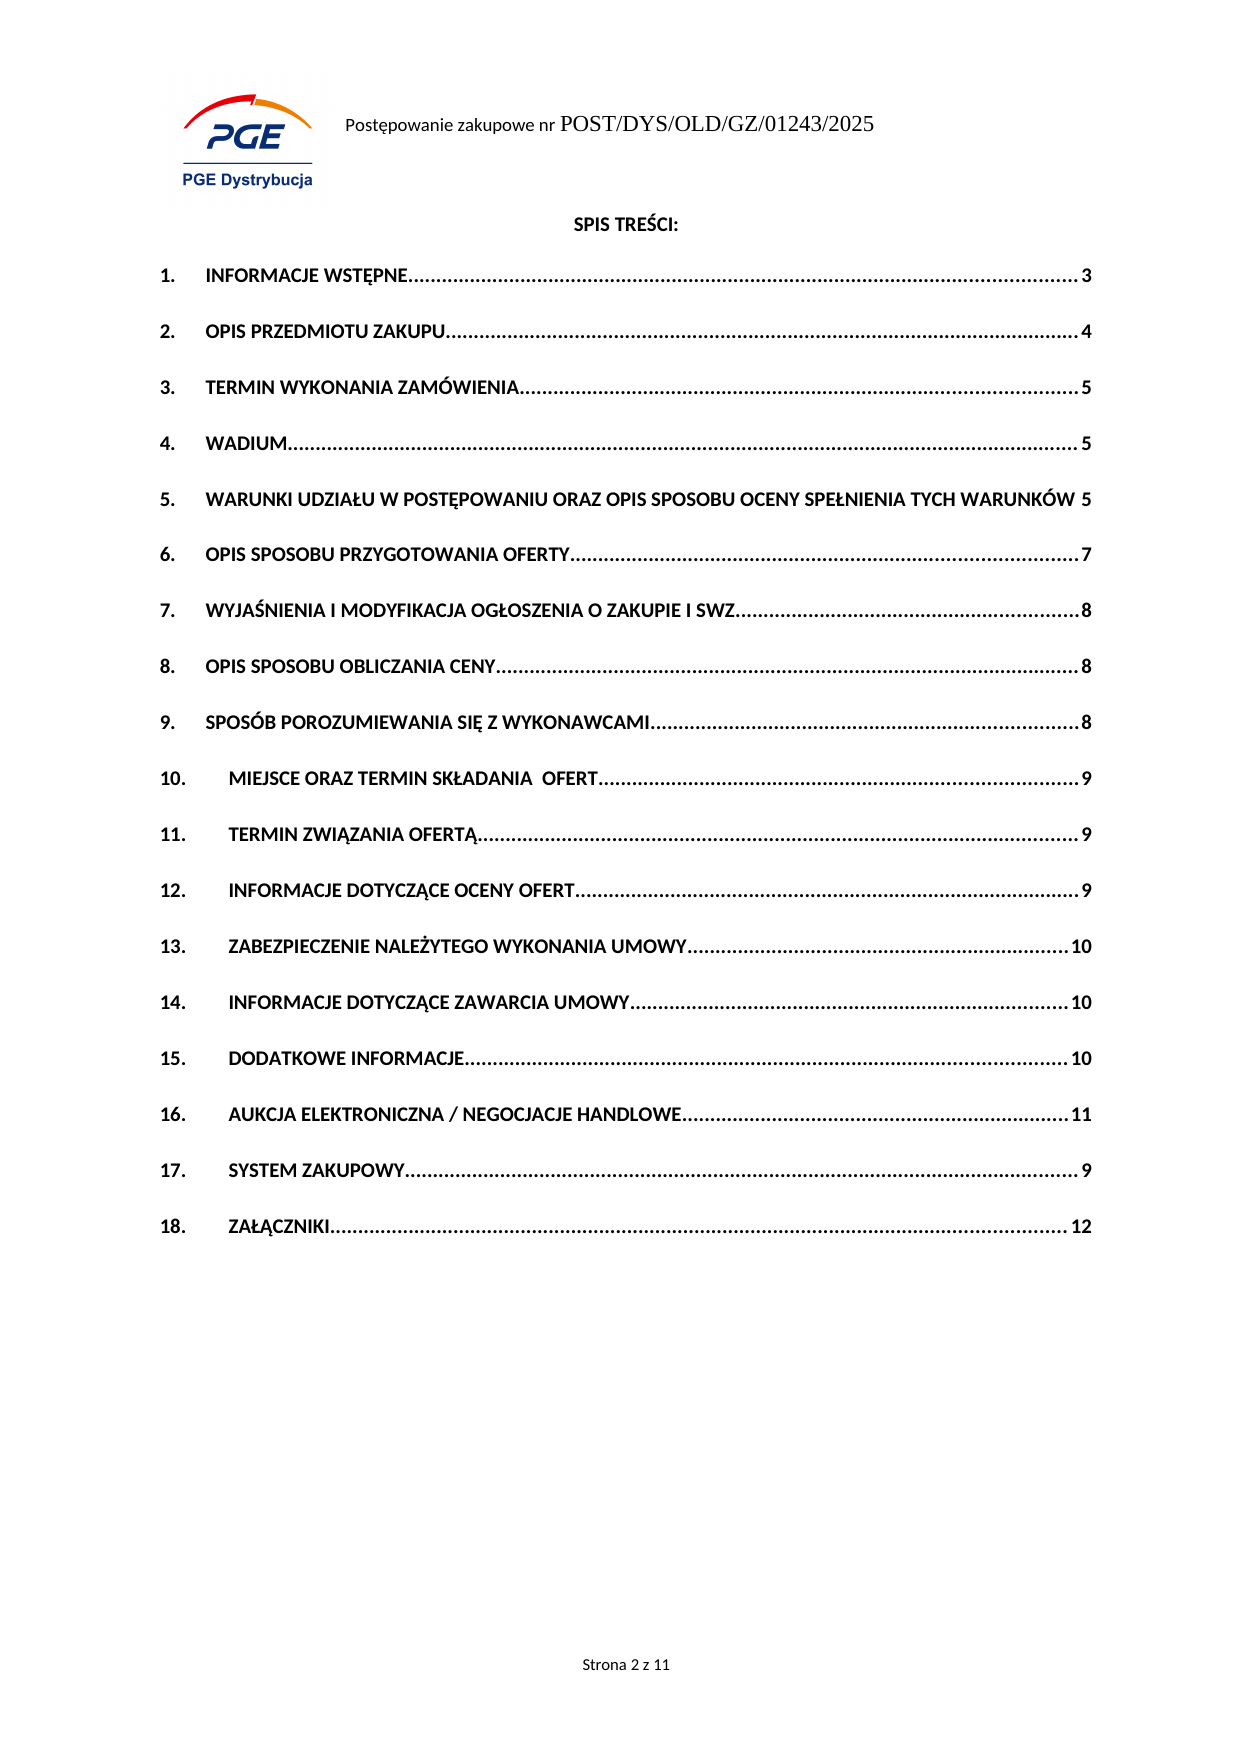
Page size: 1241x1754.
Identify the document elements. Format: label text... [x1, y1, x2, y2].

text 5. WARUNKI UDZIAŁU W POSTĘPOWANIU ORAZ OPIS SPOSOBU OCENY SPEŁNIENIA TYCH WARUNKÓW 5 [159, 486, 1093, 511]
text SPIS TREŚCI: [159, 212, 1093, 237]
text 11. TERMIN ZWIĄZANIA OFERTĄ 9 [159, 821, 1093, 847]
picture [159, 70, 337, 209]
text 18. ZAŁĄCZNIKI 12 [159, 1213, 1093, 1238]
text 9. SPOSÓB POROZUMIEWANIA SIĘ Z WYKONAWCAMI 8 [159, 709, 1093, 735]
text 12. INFORMACJE DOTYCZĄCE OCENY OFERT 9 [159, 877, 1093, 903]
text 1. INFORMACJE WSTĘPNE 3 [159, 262, 1093, 287]
text 14. INFORMACJE DOTYCZĄCE ZAWARCIA UMOWY 10 [159, 989, 1093, 1014]
text 15. DODATKOWE INFORMACJE 10 [159, 1045, 1093, 1071]
text 8. OPIS SPOSOBU OBLICZANIA CENY 8 [159, 653, 1093, 679]
text 7. WYJAŚNIENIA I MODYFIKACJA OGŁOSZENIA O ZAKUPIE I SWZ 8 [159, 598, 1093, 623]
text 10. MIEJSCE ORAZ TERMIN SKŁADANIA OFERT 9 [159, 765, 1093, 791]
text 6. OPIS SPOSOBU PRZYGOTOWANIA OFERTY 7 [159, 542, 1093, 567]
text 3. TERMIN WYKONANIA ZAMÓWIENIA 5 [159, 374, 1093, 399]
text 4. WADIUM 5 [159, 430, 1093, 455]
text 2. OPIS PRZEDMIOTU ZAKUPU 4 [159, 318, 1093, 343]
text 17. SYSTEM ZAKUPOWY 9 [159, 1157, 1093, 1182]
text 13. ZABEZPIECZENIE NALEŻYTEGO WYKONANIA UMOWY 10 [159, 933, 1093, 959]
text 16. AUKCJA ELEKTRONICZNA / NEGOCJACJE HANDLOWE 11 [159, 1101, 1093, 1126]
